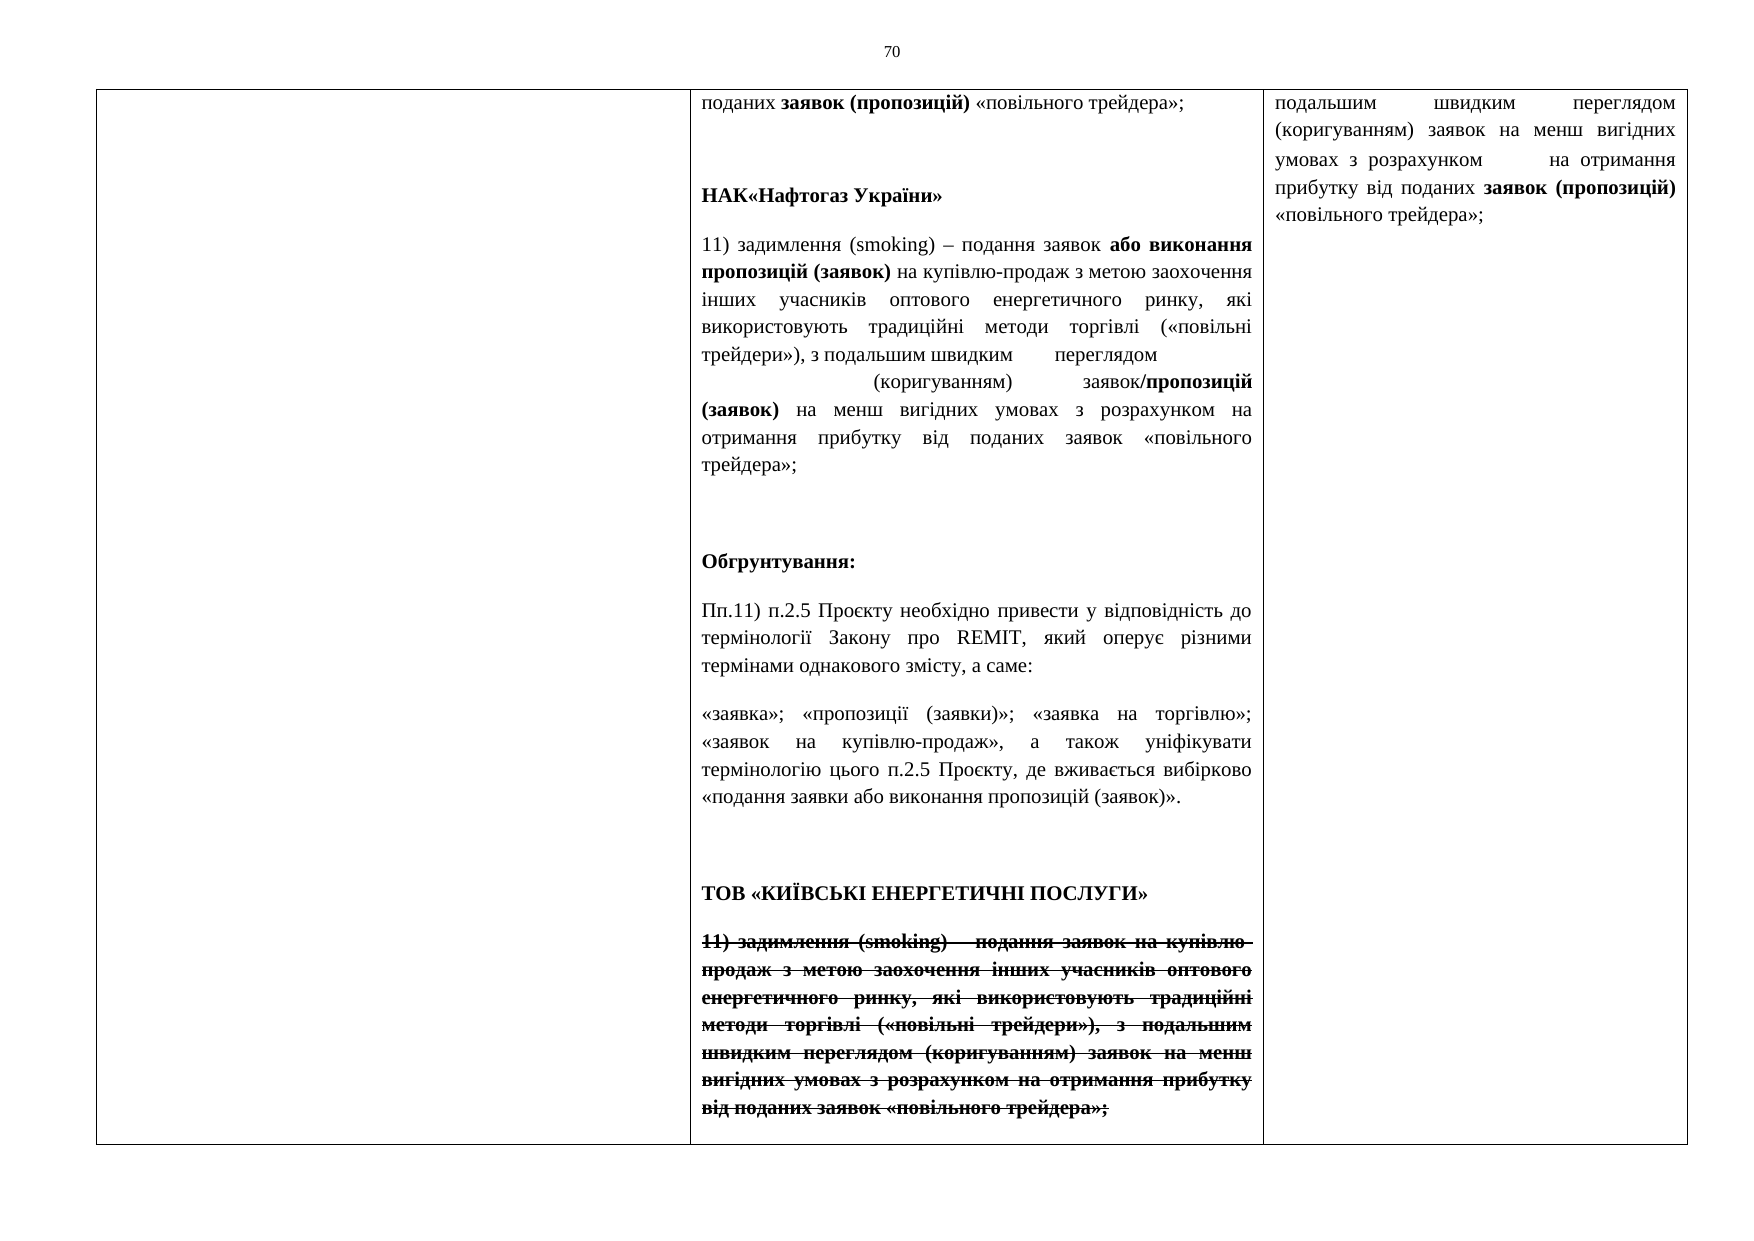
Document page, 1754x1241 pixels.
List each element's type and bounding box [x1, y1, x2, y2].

table_cell [691, 90, 1263, 1144]
table_cell [97, 90, 690, 1144]
table_cell [1264, 90, 1687, 1144]
